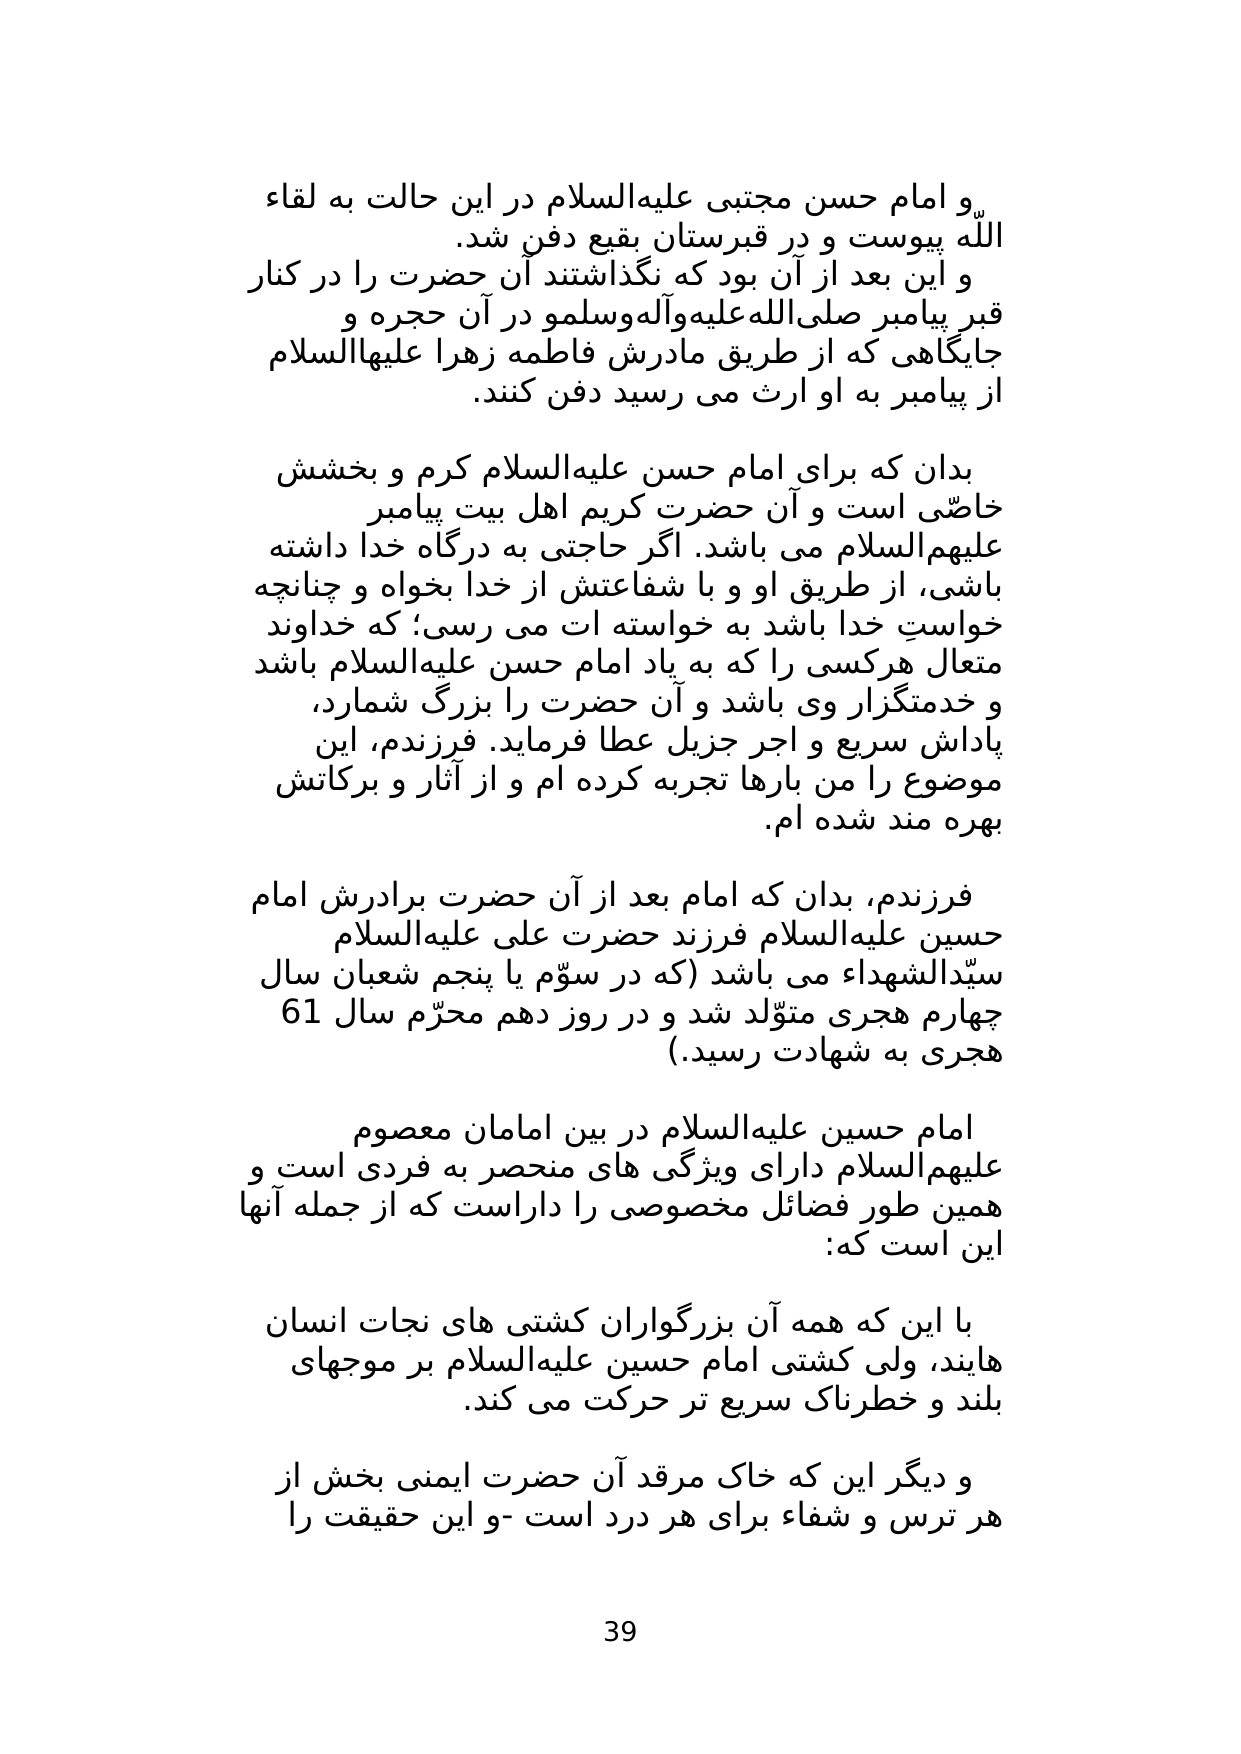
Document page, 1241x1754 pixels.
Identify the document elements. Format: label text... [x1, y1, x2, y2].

text امام حسین عليه‌السلام در بین امامان معصوم عليهم‌السلام دارای ویژگی های منحصر به فردی است و همین طور فضائل مخصوصی را داراست که از جمله آنها این است که: [236, 1108, 1004, 1263]
text بدان که برای امام حسن عليه‌السلام کرم و بخشش خاصّی است و آن حضرت کریم اهل بیت پیامبر عليهم‌السلام می باشد. اگر حاجتی به درگاه خدا داشته باشی، از طریق او و با شفاعتش از خدا بخواه و چنانچه خواستِ خدا باشد به خواسته ات می رسی؛ که خداوند متعال هرکسی را که به یاد امام حسن عليه‌السلام باشد و خدمتگزار وی باشد و آن حضرت را بزرگ شمارد، پاداش سریع و اجر جزیل عطا فرماید. فرزندم، این موضوع را من بارها تجربه کرده ام و از آثار و برکاتش بهره مند شده ام. [236, 449, 1004, 837]
text و این بعد از آن بود که نگذاشتند آن حضرت را در کنار قبر پیامبر صلى‌الله‌عليه‌وآله‌وسلمو در آن حجره و جایگاهی که از طریق مادرش فاطمه زهرا عليها‌السلام از پیامبر به او ارث می رسید دفن کنند. [236, 255, 1004, 410]
text و امام حسن مجتبی عليه‌السلام در این حالت به لقاء اللّه پیوست و در قبرستان بقیع دفن شد. [236, 177, 1004, 255]
text فرزندم، بدان که امام بعد از آن حضرت برادرش امام حسین عليه‌السلام فرزند حضرت علی عليه‌السلام سیّدالشهداء می باشد (که در سوّم یا پنجم شعبان سال چهارم هجری متوّلد شد و در روز دهم محرّم سال 61 هجری به شهادت رسید.) [236, 876, 1004, 1070]
text با این که همه آن بزرگواران کشتی های نجات انسان هایند، ولی کشتی امام حسین عليه‌السلام بر موجهای بلند و خطرناک سریع تر حرکت می کند. [236, 1302, 1004, 1418]
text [236, 1457, 1004, 1534]
